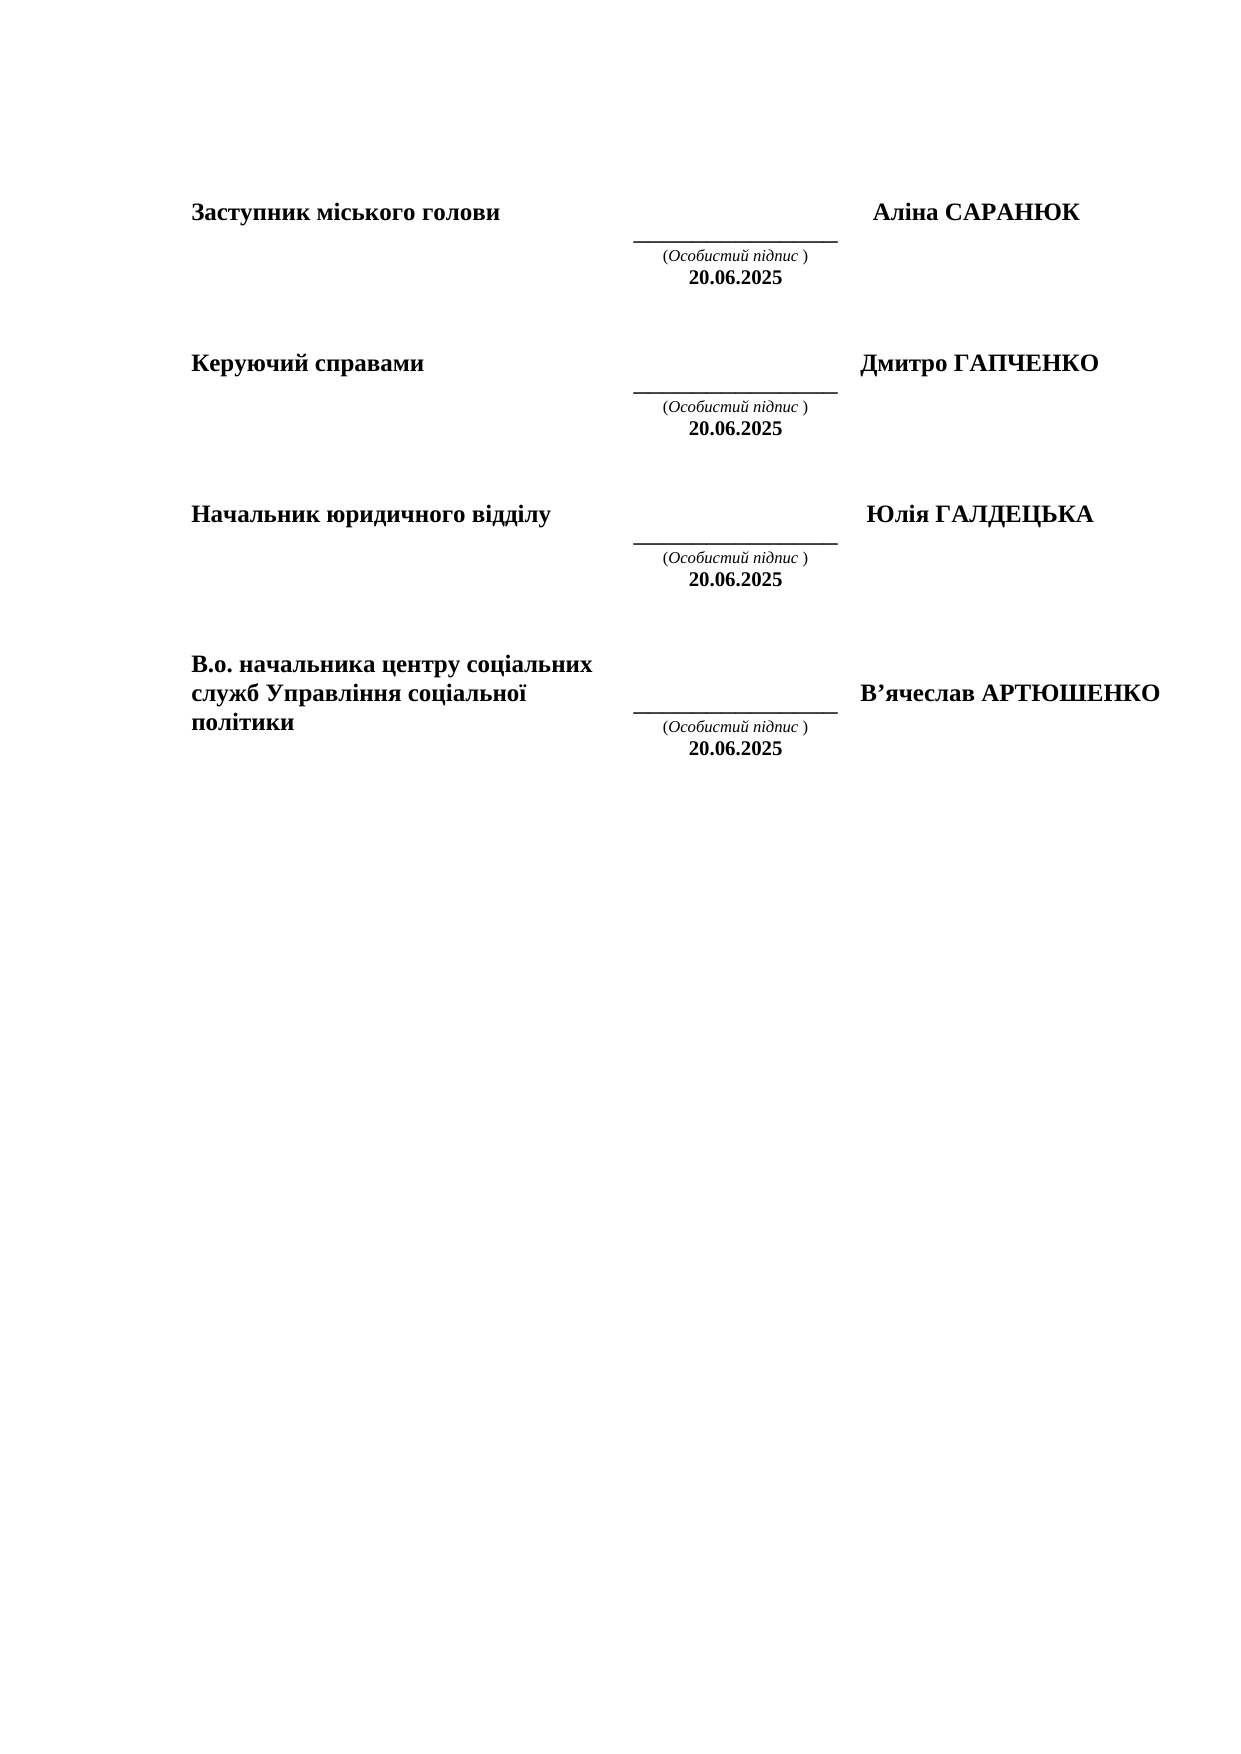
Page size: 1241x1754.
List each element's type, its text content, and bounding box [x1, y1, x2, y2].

table_cell Начальник юридичного відділу [180, 499, 622, 649]
table_cell Юлія ГАЛДЕЦЬКА [849, 499, 1178, 649]
table_cell В’ячеслав АРТЮШЕНКО [849, 649, 1178, 817]
table_header ______________ (Особистий підпис ) 20.06.2025 [622, 197, 849, 348]
table_cell ______________ (Особистий підпис ) 20.06.2025 [622, 649, 849, 817]
table_cell ______________ (Особистий підпис ) 20.06.2025 [622, 499, 849, 649]
table_header Аліна САРАНЮК [849, 197, 1178, 348]
table_cell Керуючий справами [180, 348, 622, 499]
table_cell Дмитро ГАПЧЕНКО [849, 348, 1178, 499]
table_cell ______________ (Особистий підпис ) 20.06.2025 [622, 348, 849, 499]
table_header Заступник міського голови [180, 197, 622, 348]
table_cell В.о. начальника центру соціальних служб Управління соціальної політики [180, 649, 622, 817]
